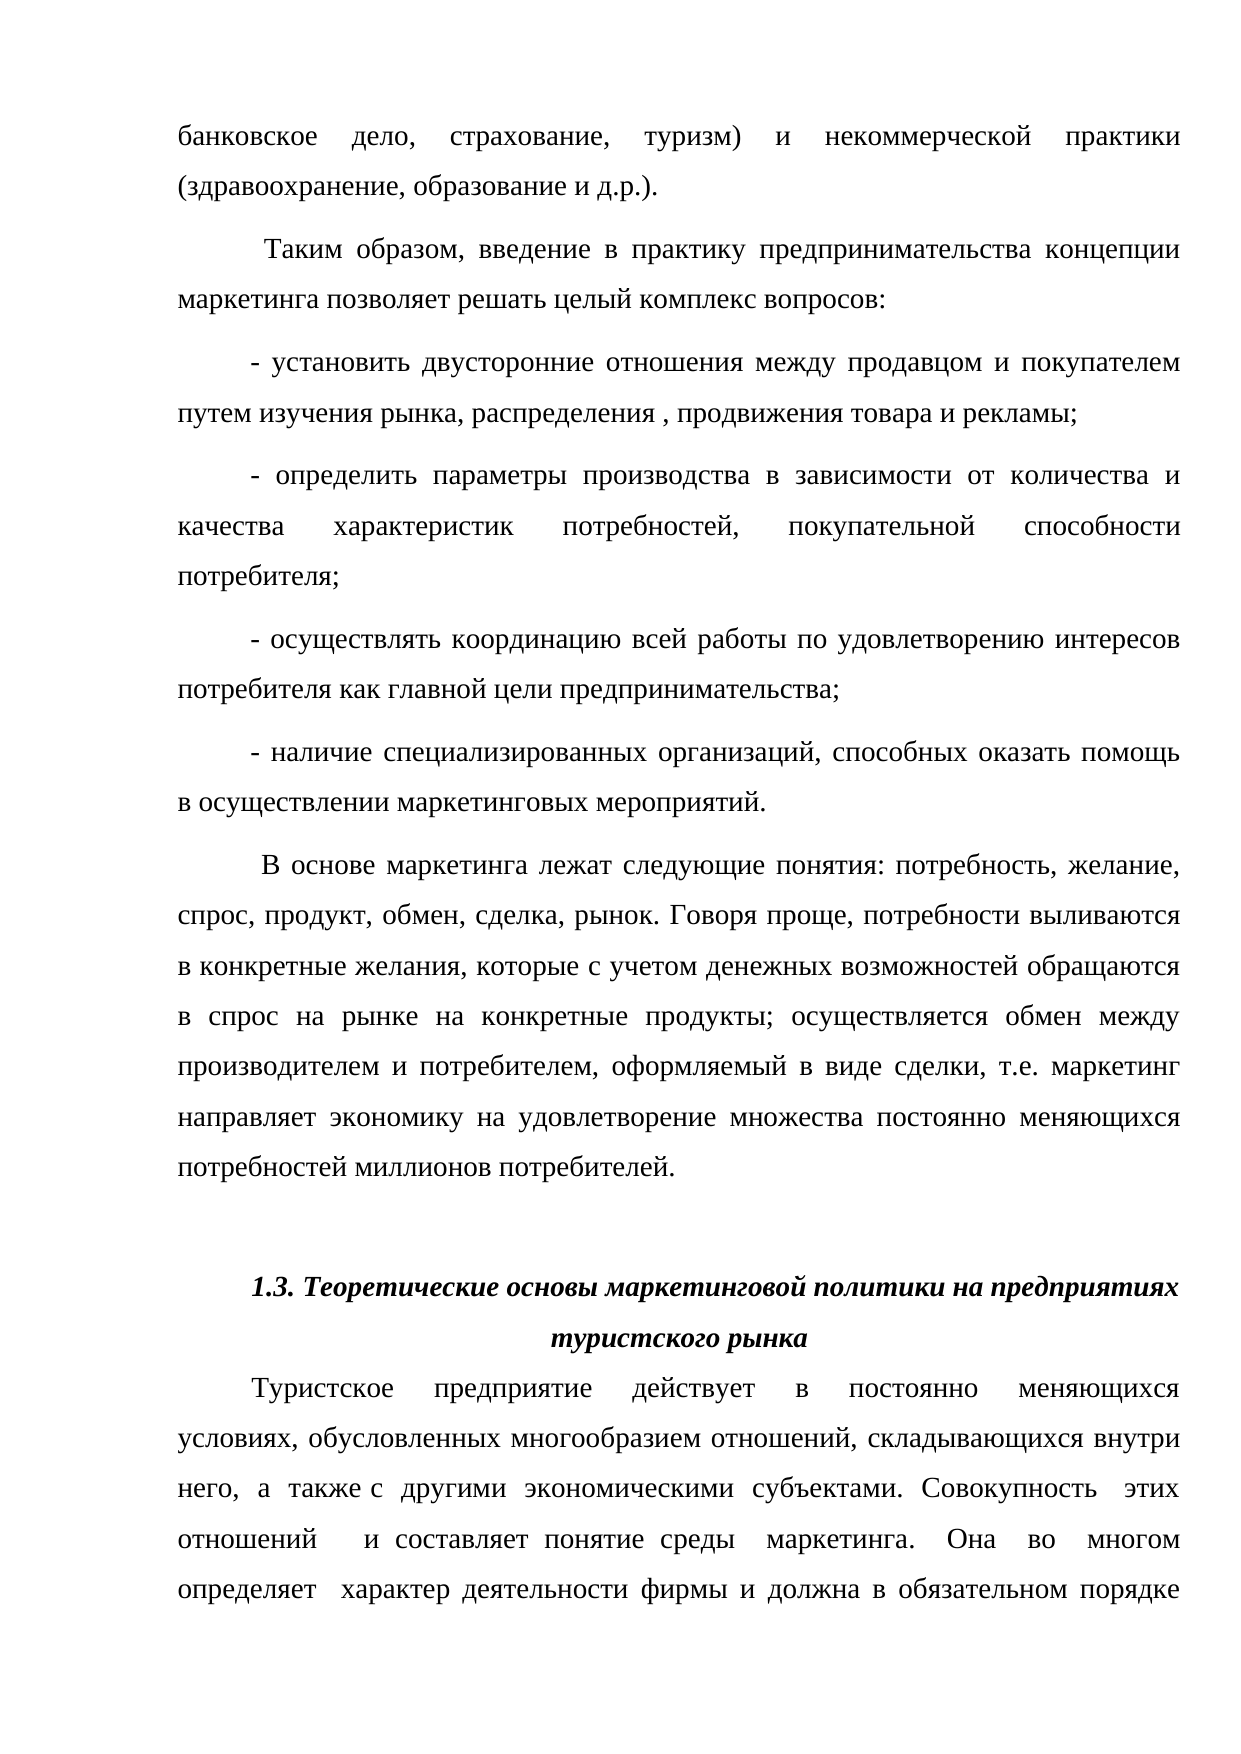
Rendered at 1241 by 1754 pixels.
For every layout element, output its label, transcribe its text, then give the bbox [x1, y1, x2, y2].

text - установить двусторонние отношения между продавцом и покупателем путем изучения рынка, распределения , продвижения товара и рекламы; [177, 344, 1181, 428]
text - наличие специализированных организаций, способных оказать помощь в осуществлении маркетинговых мероприятий. [177, 734, 1181, 818]
text Таким образом, введение в практику предпринимательства концепции маркетинга позволяет решать целый комплекс вопросов: [177, 231, 1181, 315]
text - осуществлять координацию всей работы по удовлетворению интересов потребителя как главной цели предпринимательства; [177, 621, 1181, 705]
text В основе маркетинга лежат следующие понятия: потребность, желание, спрос, продукт, обмен, сделка, рынок. Говоря проще, потребности выливаются в конкретные желания, которые с учетом денежных возможностей обращаются в спрос на рынке на конкретные продукты; осуществляется обмен между производителем и потребителем, оформляемый в виде сделки, т.е. маркетинг направляет экономику на удовлетворение множества постоянно меняющихся потребностей миллионов потребителей. [177, 847, 1181, 1183]
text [177, 1370, 1181, 1605]
subtitle 1.3. Теоретические основы маркетинговой политики на предприятиях туристского рынка [177, 1269, 1181, 1353]
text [177, 118, 1181, 202]
text - определить параметры производства в зависимости от количества и качества характеристик потребностей, покупательной способности потребителя; [177, 457, 1181, 592]
